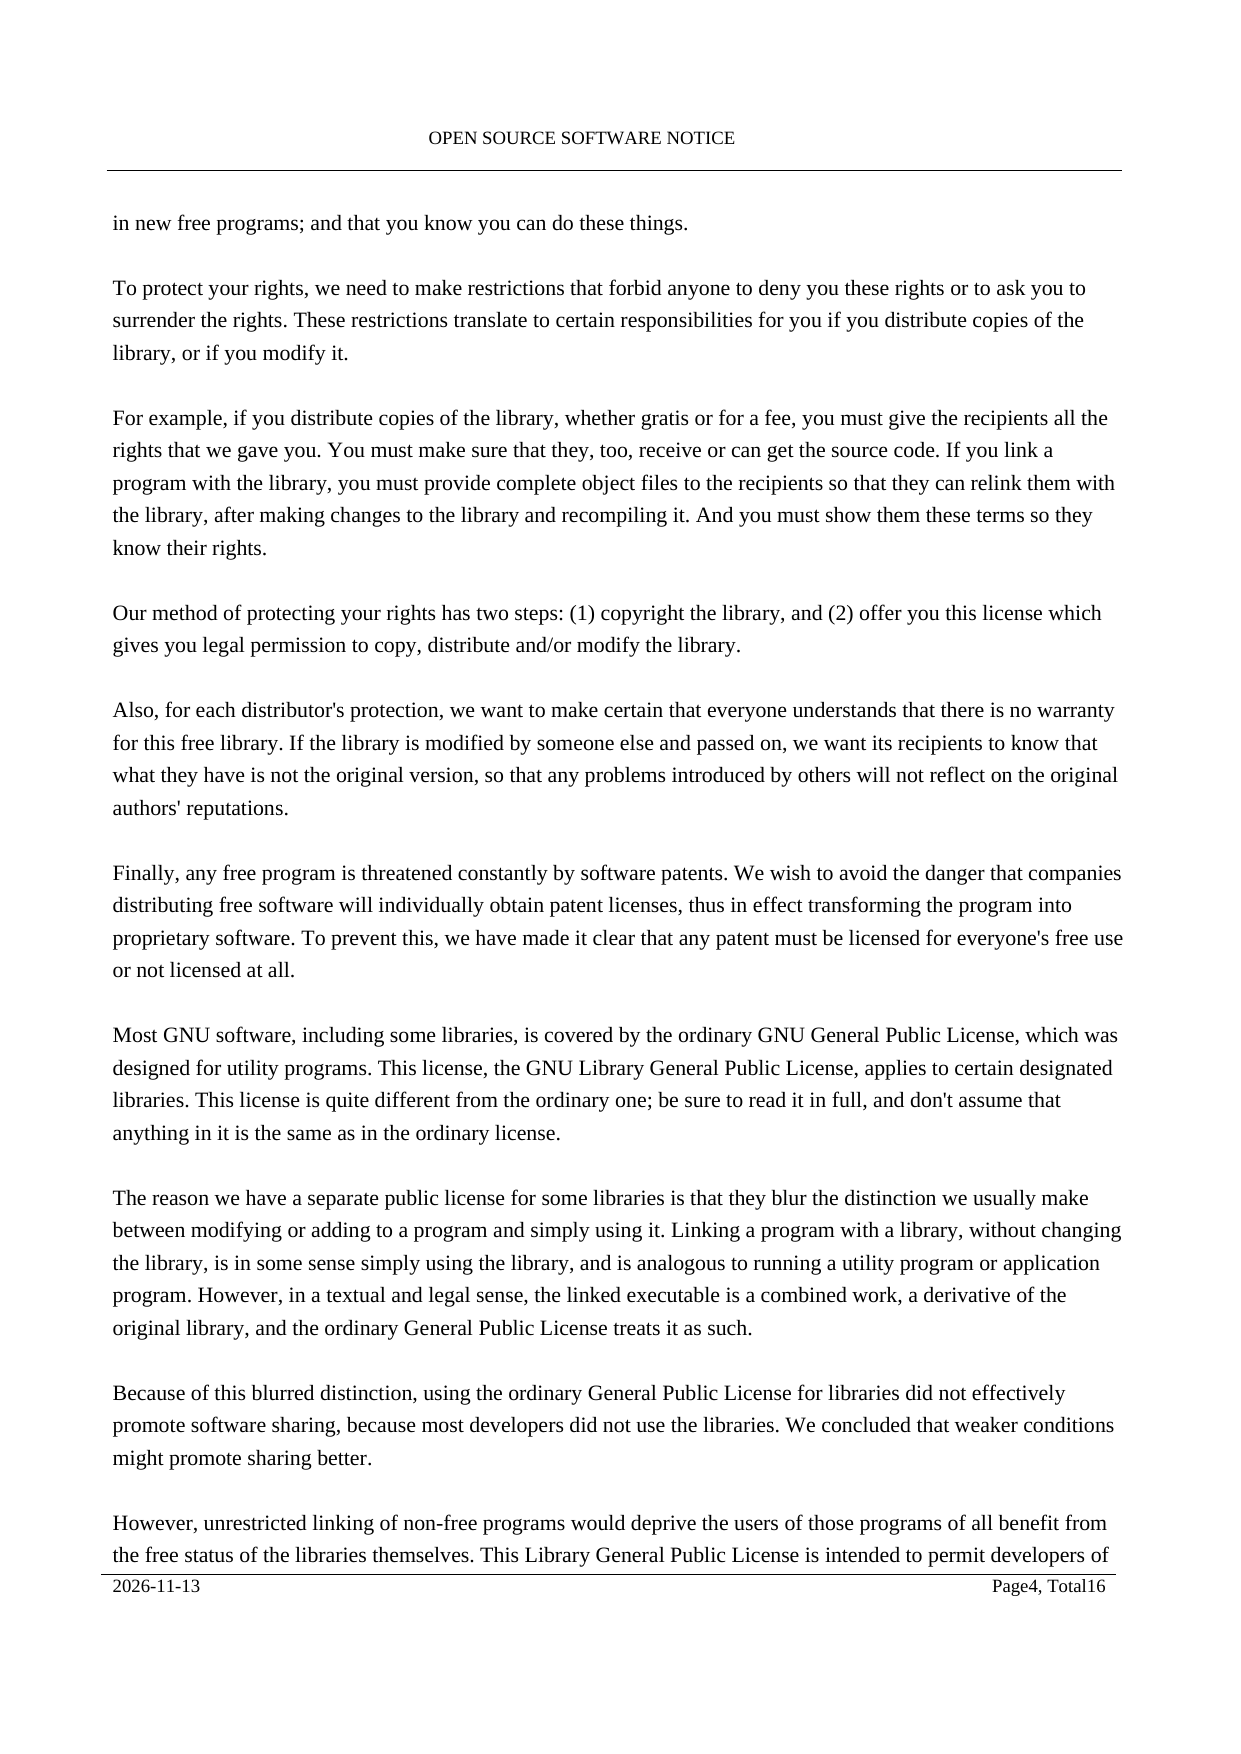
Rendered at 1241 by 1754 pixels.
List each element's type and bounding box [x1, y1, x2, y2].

text [112, 206, 1128, 1571]
